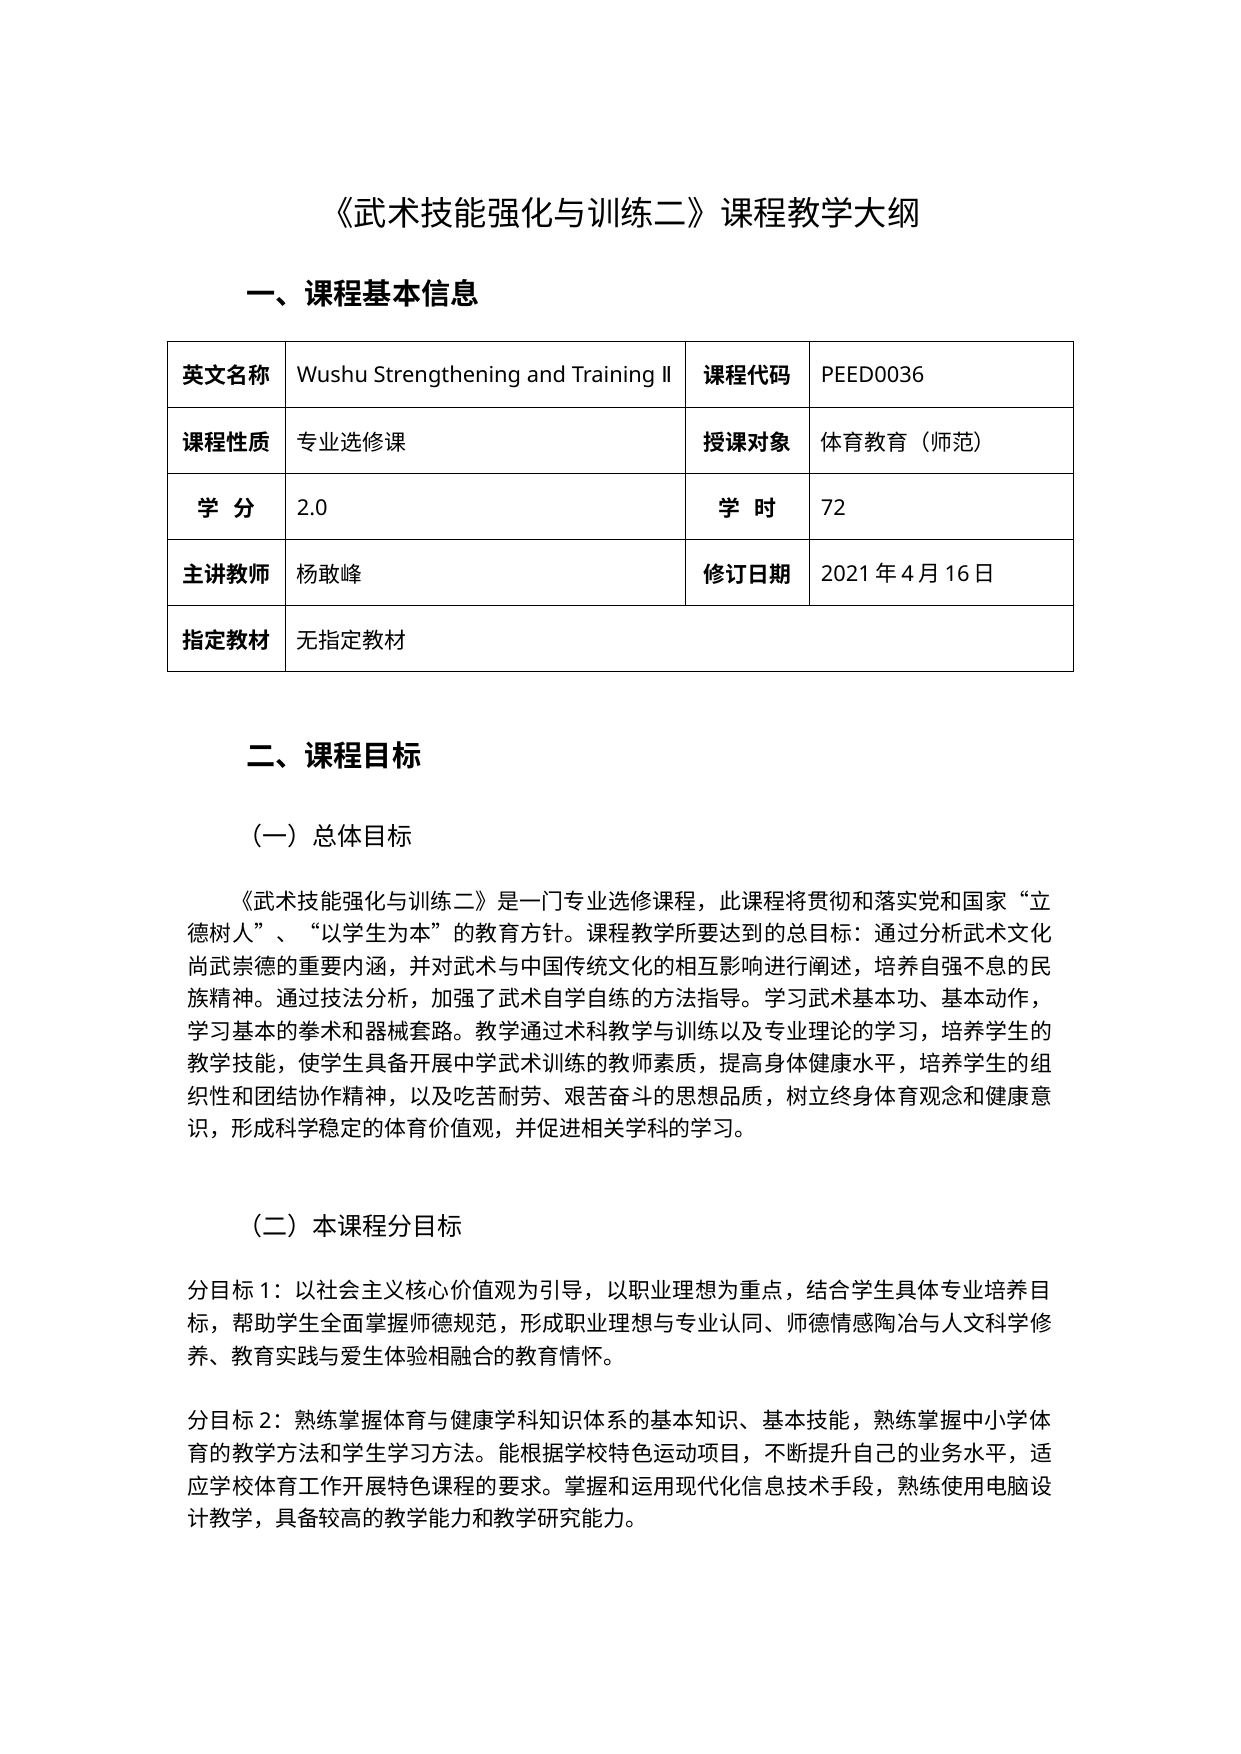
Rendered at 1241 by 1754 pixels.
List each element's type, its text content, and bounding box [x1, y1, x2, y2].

table_cell 72 [810, 474, 1073, 539]
table_cell 专业选修课 [286, 408, 685, 473]
table_cell 学 时 [686, 474, 809, 539]
table_cell 杨敢峰 [286, 540, 685, 605]
text 分目标2：熟练掌握体育与健康学科知识体系的基本知识、基本技能，熟练掌握中小学体育的教学方法和学生学习方法。能根据学校特色运动项目，不断提升自己的业务水平，适应学校体育工作开展特色课程的要求。掌握和运用现代化信息技术手段，熟练使用电脑设计教学，具备较高的教学能力和教学研究能力。 [187, 1403, 1053, 1533]
text 《武术技能强化与训练二》课程教学大纲 [187, 178, 1053, 243]
text 分目标1：以社会主义核心价值观为引导，以职业理想为重点，结合学生具体专业培养目标，帮助学生全面掌握师德规范，形成职业理想与专业认同、师德情感陶冶与人文科学修养、教育实践与爱生体验相融合的教育情怀。 [187, 1273, 1053, 1371]
table_cell 课程性质 [168, 408, 285, 473]
table_cell 授课对象 [686, 408, 809, 473]
table_cell 主讲教师 [168, 540, 285, 605]
table_cell 体育教育（师范） [810, 408, 1073, 473]
table_cell 学 分 [168, 474, 285, 539]
text （二）本课程分目标 [187, 1192, 1053, 1257]
text 《武术技能强化与训练二》是一门专业选修课程，此课程将贯彻和落实党和国家“立德树人”、“以学生为本”的教育方针。课程教学所要达到的总目标：通过分析武术文化尚武崇德的重要内涵，并对武术与中国传统文化的相互影响进行阐述，培养自强不息的民族精神。通过技法分析，加强了武术自学自练的方法指导。学习武术基本功、基本动作，学习基本的拳术和器械套路。教学通过术科教学与训练以及专业理论的学习，培养学生的教学技能，使学生具备开展中学武术训练的教师素质，提高身体健康水平，培养学生的组织性和团结协作精神，以及吃苦耐劳、艰苦奋斗的思想品质，树立终身体育观念和健康意识，形成科学稳定的体育价值观，并促进相关学科的学习。 [187, 883, 1053, 1143]
table_cell 2.0 [286, 474, 685, 539]
text 二、课程目标 [187, 721, 1053, 786]
table_header PEED0036 [810, 342, 1073, 407]
table_cell 修订日期 [686, 540, 809, 605]
table_cell 无指定教材 [286, 606, 1073, 671]
table_header 课程代码 [686, 342, 809, 407]
table_cell 2021年4月16日 [810, 540, 1073, 605]
text （一）总体目标 [187, 802, 1053, 867]
table_cell 指定教材 [168, 606, 285, 671]
table_header 英文名称 [168, 342, 285, 407]
text 一、课程基本信息 [187, 259, 1053, 324]
table_header Wushu Strengthening and Training Ⅱ [286, 342, 685, 407]
